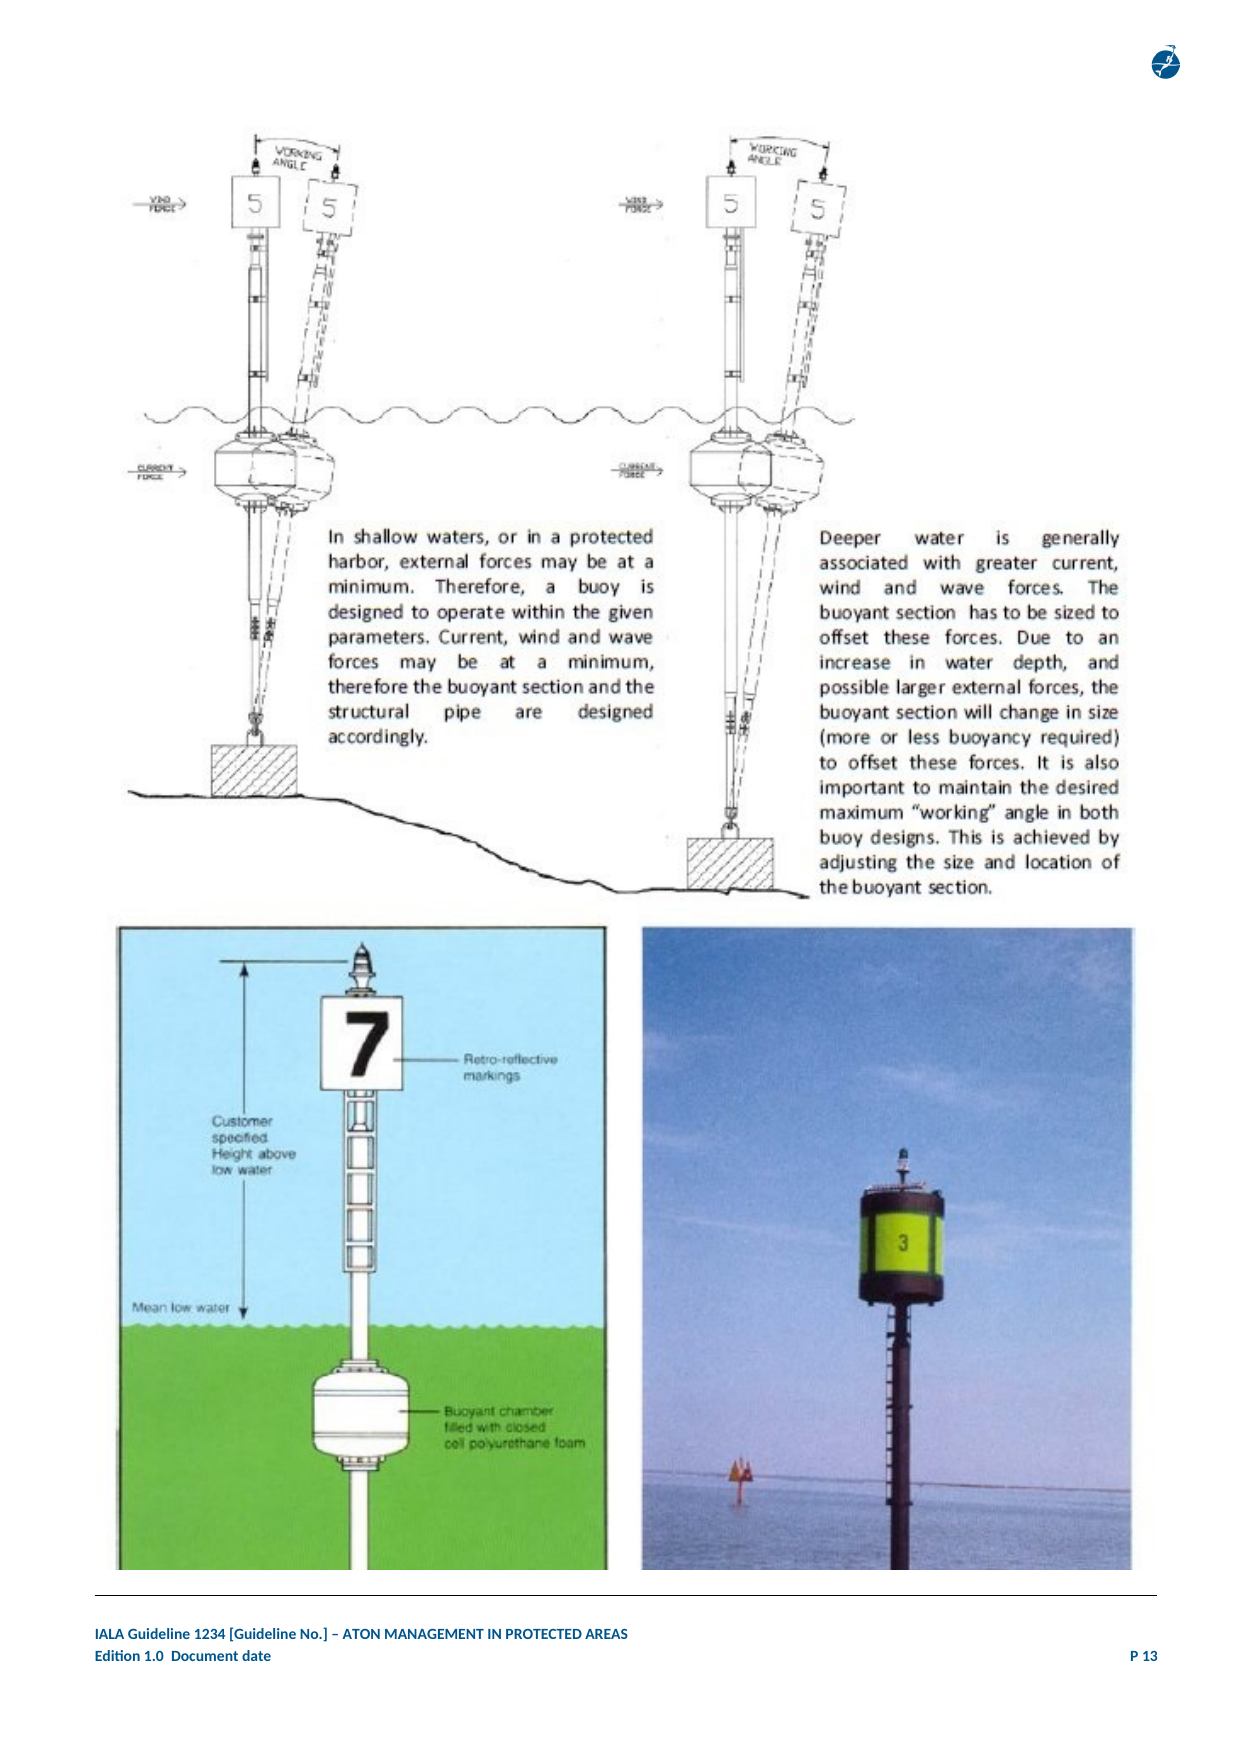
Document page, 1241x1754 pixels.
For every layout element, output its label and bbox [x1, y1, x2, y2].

picture [94, 0, 1239, 1570]
